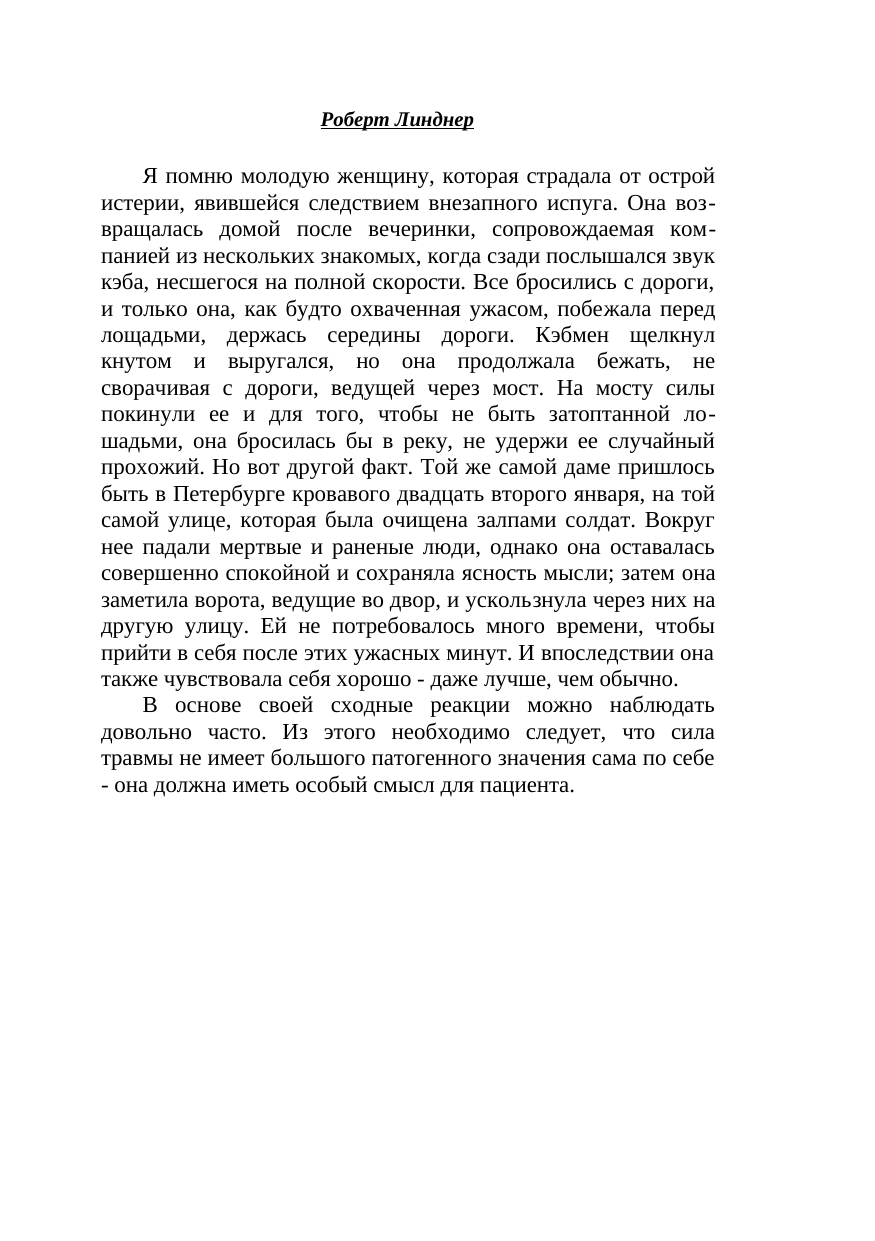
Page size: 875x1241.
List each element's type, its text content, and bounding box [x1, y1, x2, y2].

text В основе своей сходные реакции можно наблюдать довольно часто. Из этого необходимо следует, что сила травмы не имеет большого патогенного значения сама по себе - она должна иметь особый смысл для пациента. [101, 692, 716, 797]
text Я помню молодую женщину, которая страдала от острой истерии, явившейся следствием внезапного испуга. Она возвращалась домой после вечеринки, сопровождаемая компанией из нескольких знакомых, когда сзади послышался звук кэба, несшегося на полной скорости. Все бросились с дороги, и только она, как будто охваченная ужасом, побежала перед лощадьми, держась середины дороги. Кэбмен щелкнул кнутом и выругался, но она продолжала бежать, не сворачивая с дороги, ведущей через мост. На мосту силы покинули ее и для того, чтобы не быть затоптанной лошадьми, она бросилась бы в реку, не удержи ее случайный прохожий. Но вот другой факт. Той же самой даме пришлось быть в Петербурге кровавого двадцать второго января, на той самой улице, которая была очищена залпами солдат. Вокруг нее падали мертвые и раненые люди, однако она оставалась совершенно спокойной и сохраняла ясность мысли; затем она заметила ворота, ведущие во двор, и ускользнула через них на другую улицу. Ей не потребовалось много времени, чтобы прийти в себя после этих ужасных минут. И впоследствии она также чувствовала себя хорошо - даже лучше, чем обычно. [101, 162, 716, 692]
